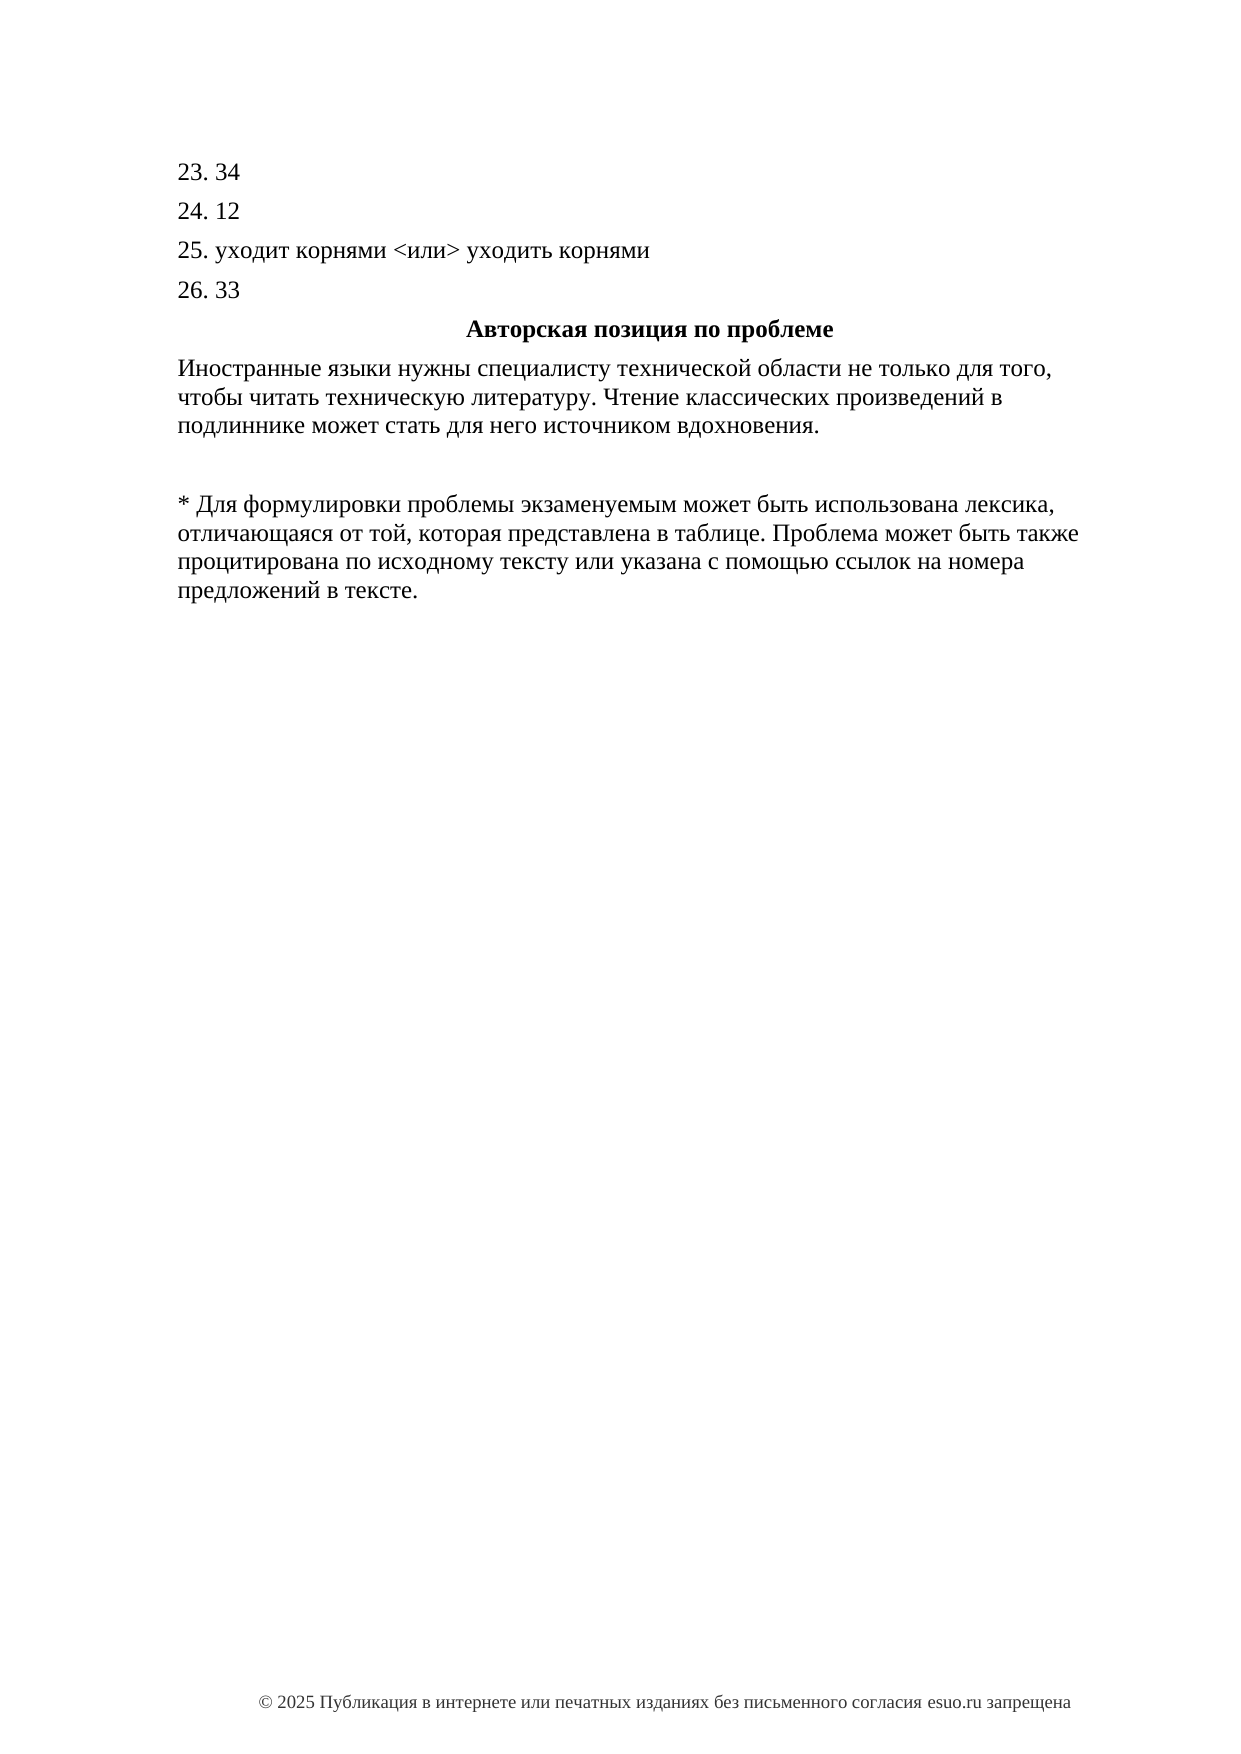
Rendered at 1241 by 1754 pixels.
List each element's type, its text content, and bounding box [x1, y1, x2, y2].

text Авторская позиция по проблеме [177, 314, 1122, 343]
text 25. уходит корнями <или> уходить корнями [177, 236, 1122, 264]
text Иностранные языки нужны специалисту технической области не только для того, чтобы читать техническую литературу. Чтение классических произведений в подлиннике может стать для него источником вдохновения. [177, 353, 1122, 439]
text 23. 34 [177, 157, 1122, 186]
text 24. 12 [177, 196, 1122, 225]
text 26. 33 [177, 275, 1122, 303]
text * Для формулировки проблемы экзаменуемым может быть использована лексика, отличающаяся от той, которая представлена в таблице. Проблема может быть также процитирована по исходному тексту или указана с помощью ссылок на номера предложений в тексте. [177, 489, 1122, 604]
